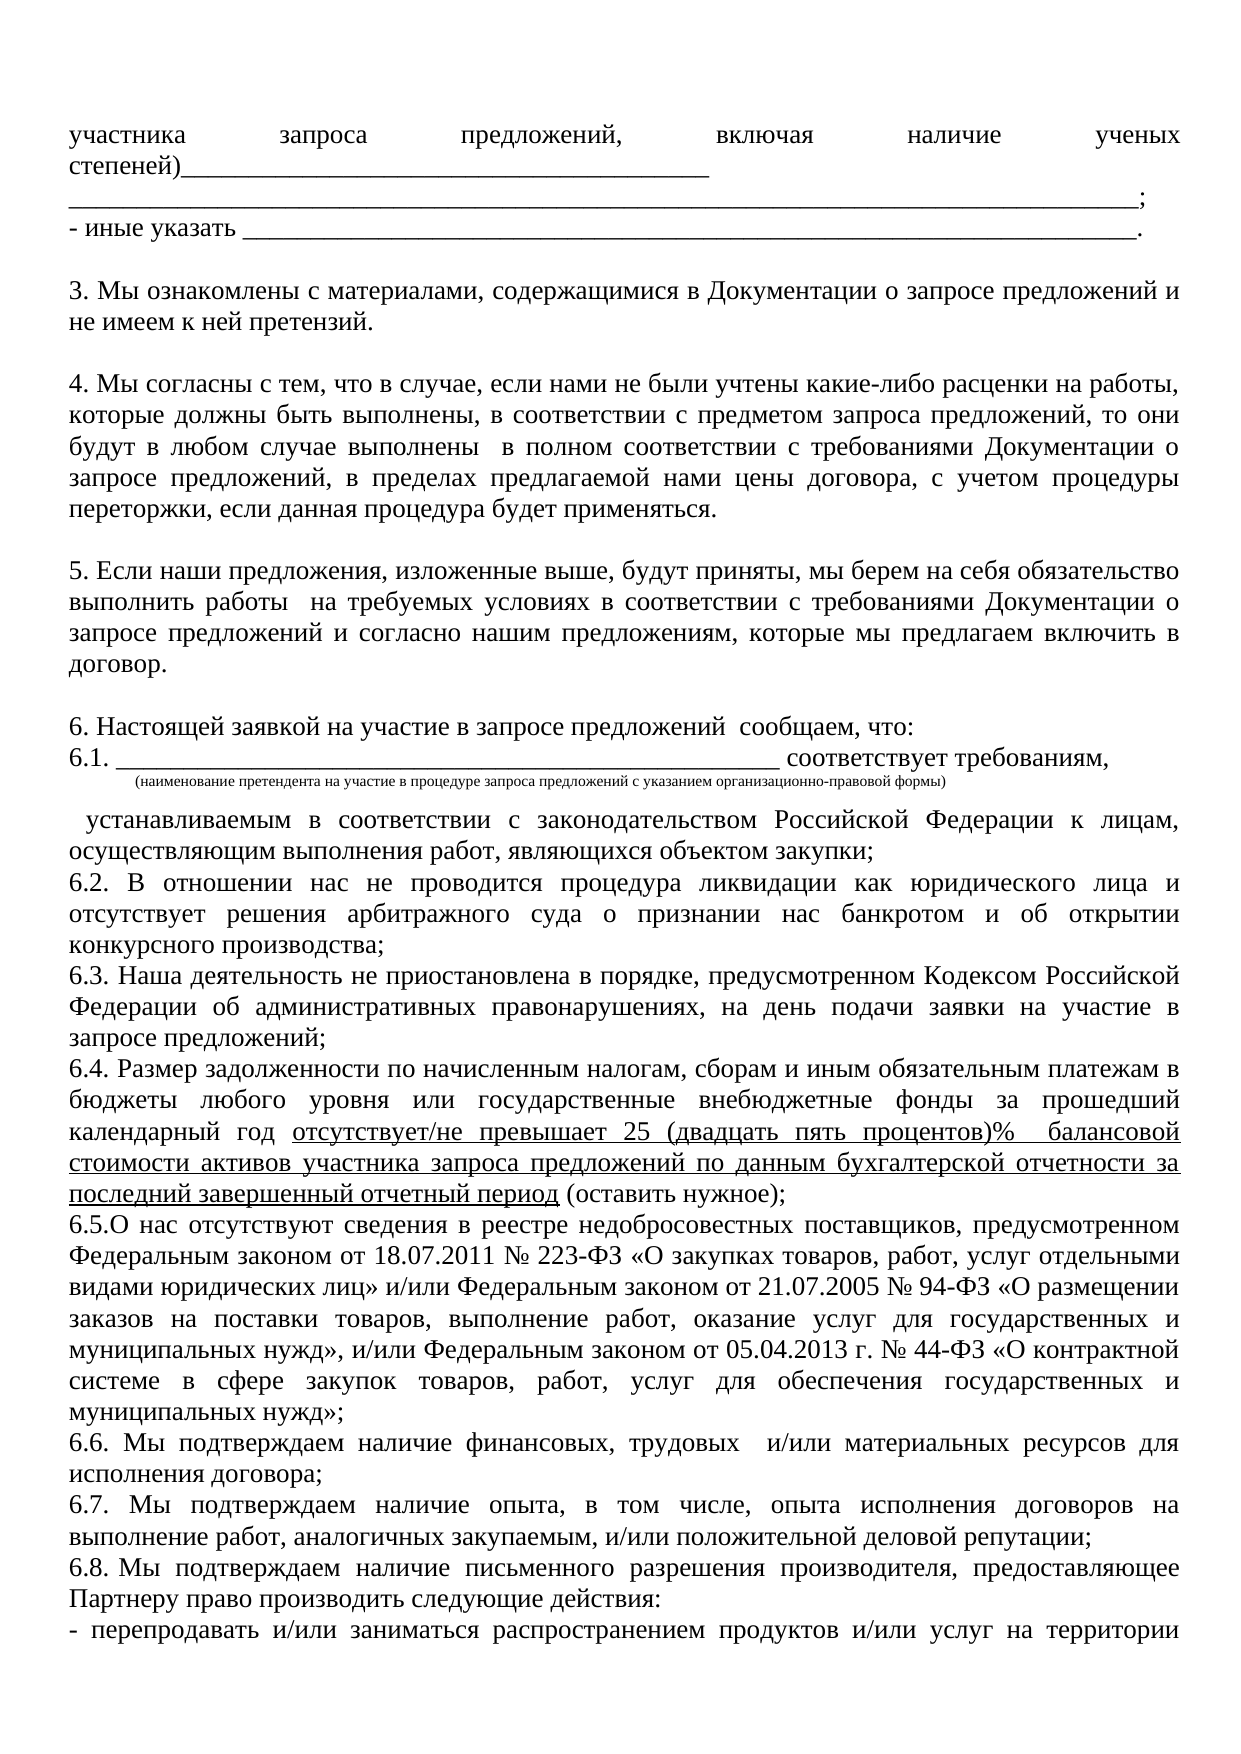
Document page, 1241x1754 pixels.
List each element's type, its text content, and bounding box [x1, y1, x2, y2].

table_cell 4. Мы согласны с тем, что в случае, если нами не были учтены какие-либо расценки на работы, которые должны быть выполнены, в соответствии с предметом запроса предложений, то они будут в любом случае выполнены в полном соответствии с требованиями Документации о запросе предложений, в пределах предлагаемой нами цены договора, с учетом процедуры переторжки, если данная процедура будет применяться. [58, 336, 1192, 554]
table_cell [58, 118, 1192, 336]
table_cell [58, 710, 1192, 1644]
table_cell 5. Если наши предложения, изложенные выше, будут приняты, мы берем на себя обязательство выполнить работы на требуемых условиях в соответствии с требованиями Документации о запросе предложений и согласно нашим предложениям, которые мы предлагаем включить в договор. [58, 554, 1192, 710]
